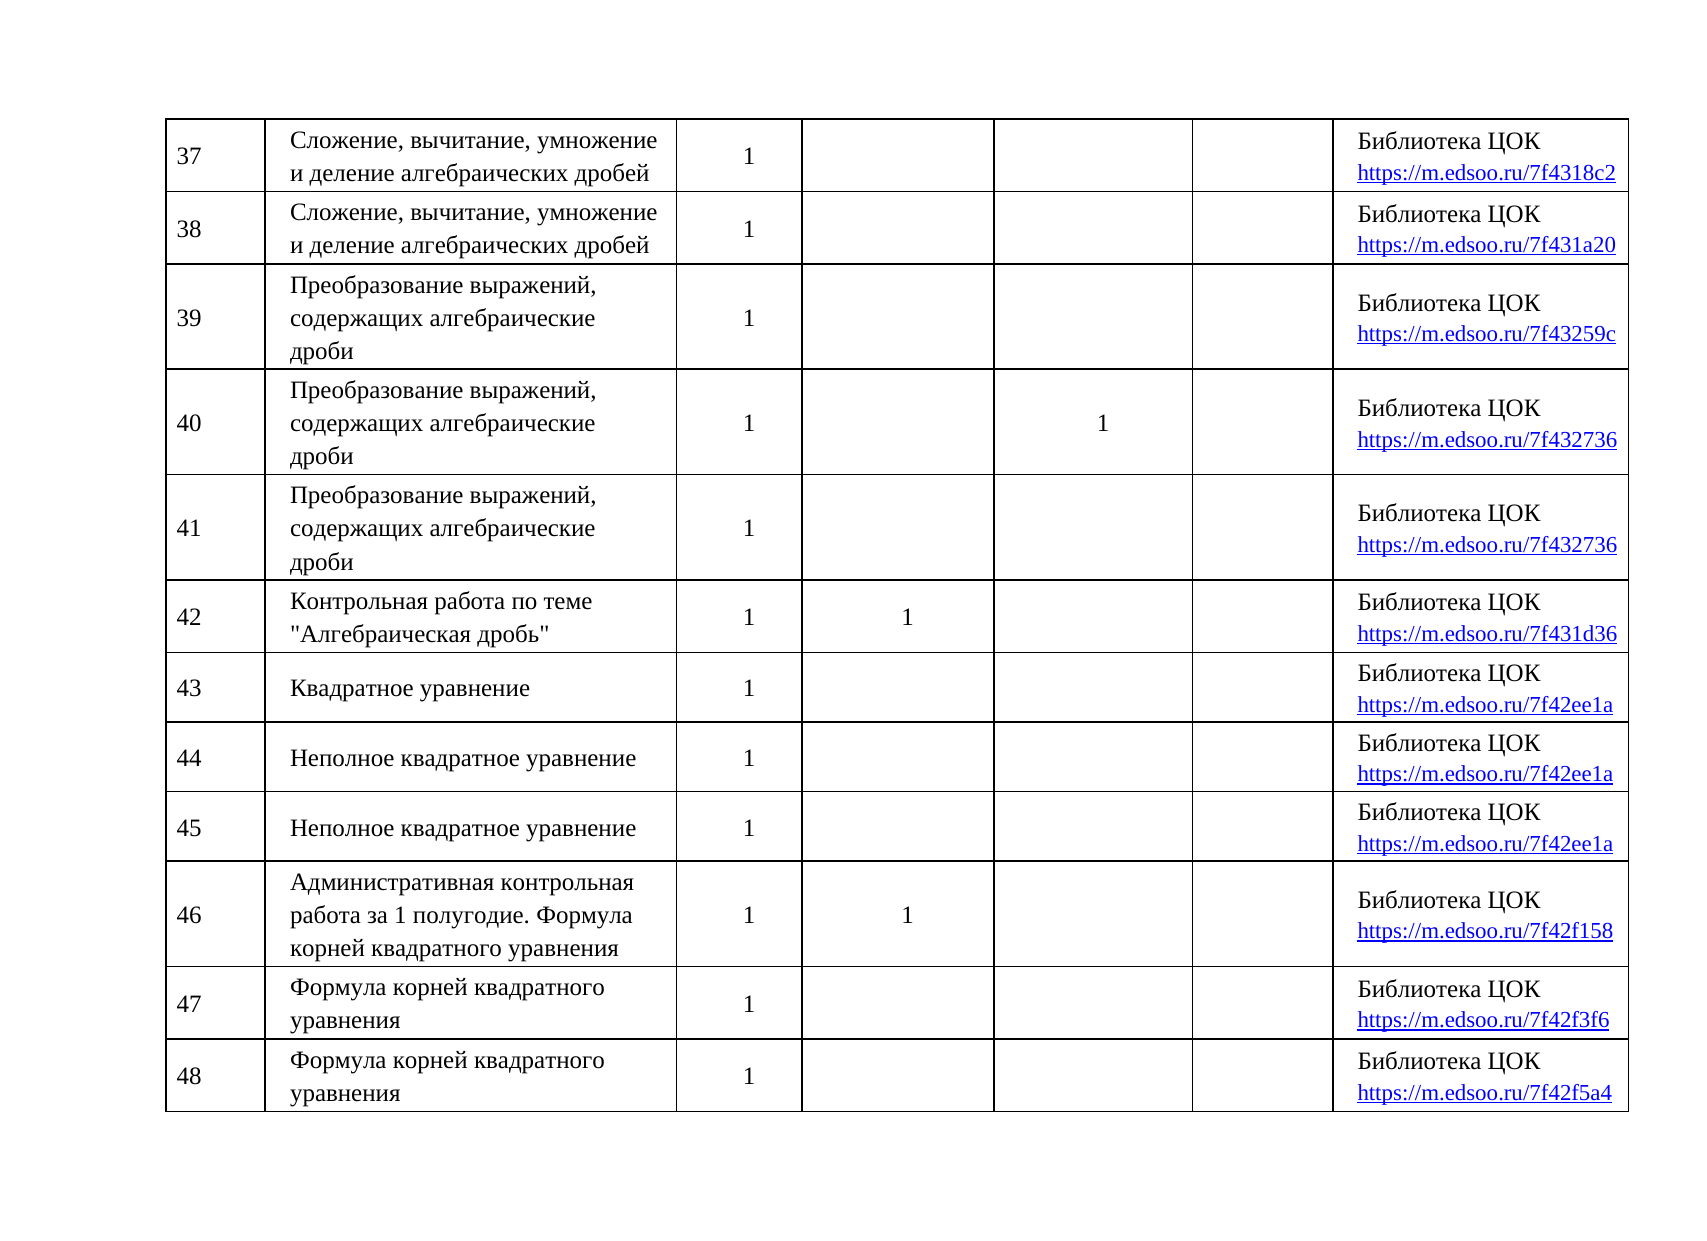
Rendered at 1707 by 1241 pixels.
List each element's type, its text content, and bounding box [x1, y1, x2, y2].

table_cell Библиотека ЦОК https://m.edsoo.ru/7f42ee1a [1334, 792, 1628, 860]
table_cell [995, 862, 1192, 966]
table_cell [803, 370, 993, 474]
table_cell [803, 723, 993, 791]
table_cell [1193, 475, 1332, 579]
table_cell 1 [677, 265, 801, 368]
table_cell Преобразование выражений, содержащих алгебраические дроби [266, 475, 676, 579]
table_cell Библиотека ЦОК https://m.edsoo.ru/7f4318c2 [1334, 120, 1628, 191]
table_cell Библиотека ЦОК https://m.edsoo.ru/7f431a20 [1334, 192, 1628, 263]
table_cell Преобразование выражений, содержащих алгебраические дроби [266, 265, 676, 368]
table_cell Библиотека ЦОК https://m.edsoo.ru/7f432736 [1334, 475, 1628, 579]
table_cell 44 [167, 723, 264, 791]
table_cell [803, 475, 993, 579]
table_cell 1 [803, 581, 993, 652]
table_cell Неполное квадратное уравнение [266, 792, 676, 860]
table_cell [995, 967, 1192, 1038]
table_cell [266, 192, 676, 263]
table_cell 1 [803, 862, 993, 966]
table_cell 1 [677, 862, 801, 966]
table_cell Преобразование выражений, содержащих алгебраические дроби [266, 370, 676, 474]
table_cell [995, 265, 1192, 368]
table_cell [1193, 265, 1332, 368]
table_cell 45 [167, 792, 264, 860]
table_cell [1193, 370, 1332, 474]
table_cell 1 [677, 120, 801, 191]
table_cell 40 [167, 370, 264, 474]
table_cell 1 [677, 581, 801, 652]
table_cell Библиотека ЦОК https://m.edsoo.ru/7f43259c [1334, 265, 1628, 368]
table_cell 42 [167, 581, 264, 652]
table_cell [1193, 120, 1332, 191]
table_cell Формула корней квадратного уравнения [266, 1040, 676, 1111]
table_cell Библиотека ЦОК https://m.edsoo.ru/7f431d36 [1334, 581, 1628, 652]
table_cell [995, 581, 1192, 652]
table_cell Административная контрольная работа за 1 полугодие. Формула корней квадратного уравнения [266, 862, 676, 966]
table_cell [803, 192, 993, 263]
table_cell 39 [167, 265, 264, 368]
table_cell Библиотека ЦОК https://m.edsoo.ru/7f42f158 [1334, 862, 1628, 966]
table_cell [995, 192, 1192, 263]
table_cell 1 [677, 192, 801, 263]
table_cell Библиотека ЦОК https://m.edsoo.ru/7f42f5a4 [1334, 1040, 1628, 1111]
table_cell 38 [167, 192, 264, 263]
table_cell 1 [995, 370, 1192, 474]
table_cell [995, 1040, 1192, 1111]
table_cell Неполное квадратное уравнение [266, 723, 676, 791]
table_cell 1 [677, 370, 801, 474]
table_cell Библиотека ЦОК https://m.edsoo.ru/7f42f3f6 [1334, 967, 1628, 1038]
table_cell Библиотека ЦОК https://m.edsoo.ru/7f42ee1a [1334, 653, 1628, 721]
table_cell [803, 653, 993, 721]
table_cell 1 [677, 792, 801, 860]
table_cell Квадратное уравнение [266, 653, 676, 721]
table_cell [803, 265, 993, 368]
table_cell Библиотека ЦОК https://m.edsoo.ru/7f42ee1a [1334, 723, 1628, 791]
table_cell 48 [167, 1040, 264, 1111]
table_cell [995, 653, 1192, 721]
table_cell [803, 1040, 993, 1111]
table_cell [995, 723, 1192, 791]
table_cell 47 [167, 967, 264, 1038]
table_cell [1193, 967, 1332, 1038]
table_cell 37 [167, 120, 264, 191]
table_cell [1193, 792, 1332, 860]
table_cell [1193, 862, 1332, 966]
table_cell [803, 967, 993, 1038]
table_cell 1 [677, 967, 801, 1038]
table_cell 46 [167, 862, 264, 966]
table_cell 1 [677, 1040, 801, 1111]
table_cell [266, 120, 676, 191]
table_cell [1193, 1040, 1332, 1111]
table_cell [1193, 723, 1332, 791]
table_cell Контрольная работа по теме "Алгебраическая дробь" [266, 581, 676, 652]
table_cell 1 [677, 723, 801, 791]
table_cell 43 [167, 653, 264, 721]
table_cell Формула корней квадратного уравнения [266, 967, 676, 1038]
table_cell [803, 792, 993, 860]
table_cell [1193, 192, 1332, 263]
table_cell [995, 120, 1192, 191]
table_cell 1 [677, 475, 801, 579]
table_cell [995, 792, 1192, 860]
table_cell 41 [167, 475, 264, 579]
table_cell [1193, 581, 1332, 652]
table_cell [803, 120, 993, 191]
table_cell [1193, 653, 1332, 721]
table_cell [995, 475, 1192, 579]
table_cell Библиотека ЦОК https://m.edsoo.ru/7f432736 [1334, 370, 1628, 474]
table_cell 1 [677, 653, 801, 721]
